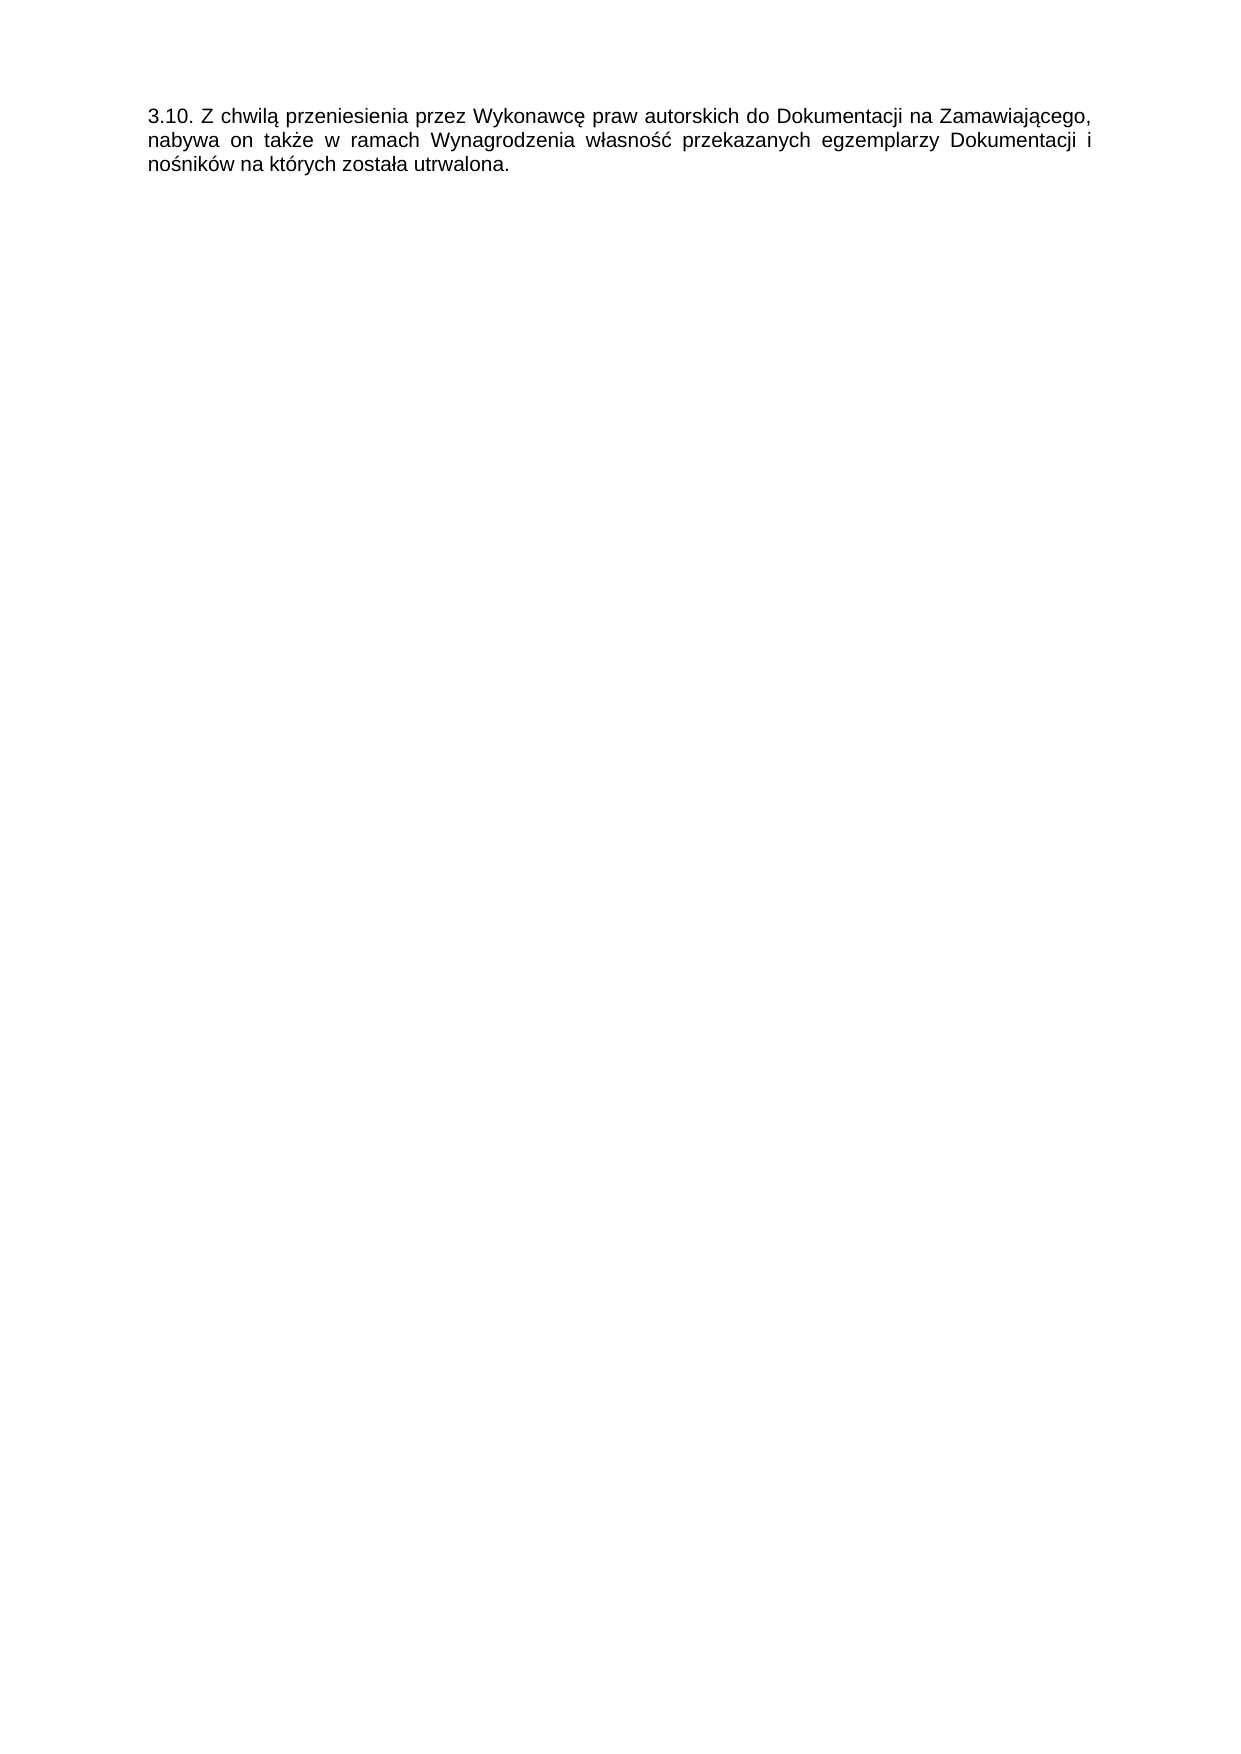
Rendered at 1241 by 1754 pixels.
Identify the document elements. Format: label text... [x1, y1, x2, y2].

text 3.10. Z chwilą przeniesienia przez Wykonawcę praw autorskich do Dokumentacji na Zamawiającego, nabywa on także w ramach Wynagrodzenia własność przekazanych egzemplarzy Dokumentacji i nośników na których została utrwalona. [148, 103, 1093, 175]
